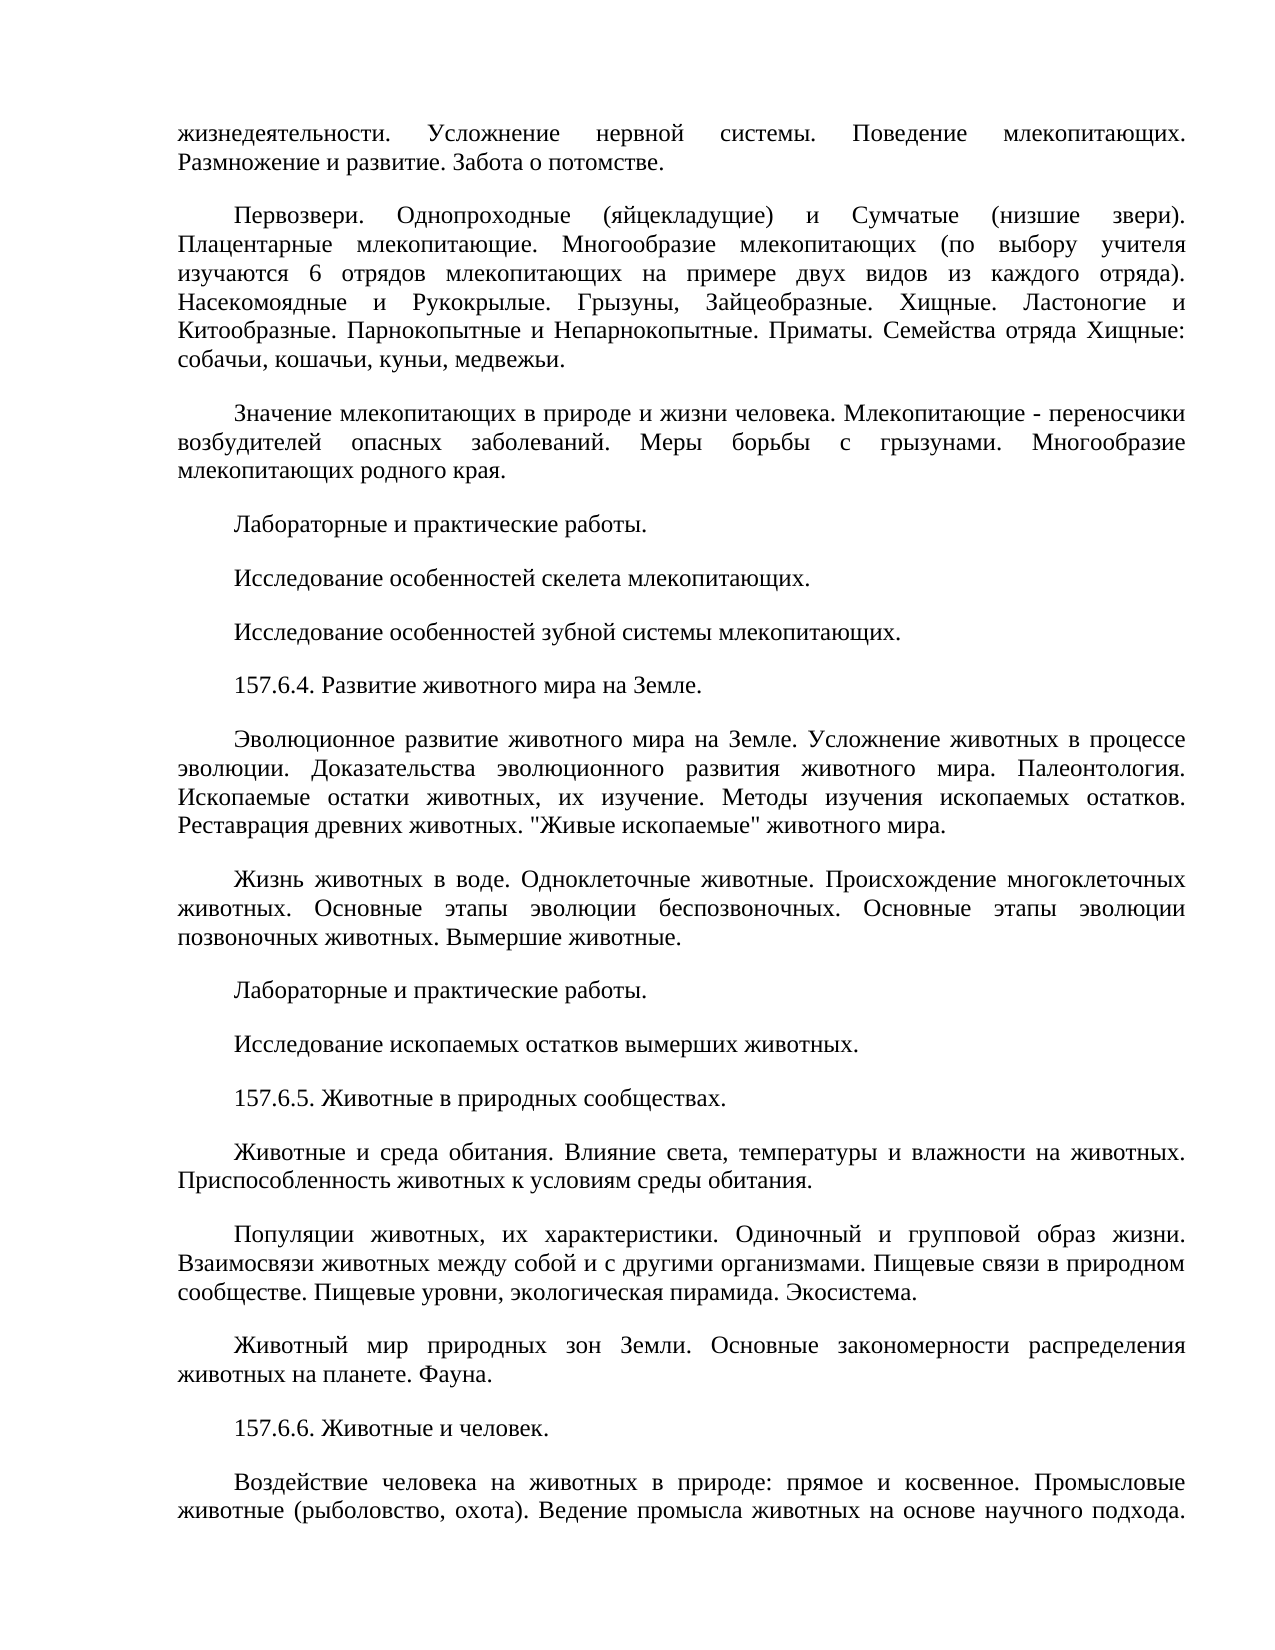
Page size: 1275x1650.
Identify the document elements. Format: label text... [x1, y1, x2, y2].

text Исследование ископаемых остатков вымерших животных. [177, 1029, 1186, 1058]
text Эволюционное развитие животного мира на Земле. Усложнение животных в процессе эволюции. Доказательства эволюционного развития животного мира. Палеонтология. Ископаемые остатки животных, их изучение. Методы изучения ископаемых остатков. Реставрация древних животных. "Живые ископаемые" животного мира. [177, 724, 1186, 839]
text Жизнь животных в воде. Одноклеточные животные. Происхождение многоклеточных животных. Основные этапы эволюции беспозвоночных. Основные этапы эволюции позвоночных животных. Вымершие животные. [177, 864, 1186, 951]
text Животный мир природных зон Земли. Основные закономерности распределения животных на планете. Фауна. [177, 1331, 1186, 1388]
text Первозвери. Однопроходные (яйцекладущие) и Сумчатые (низшие звери). Плацентарные млекопитающие. Многообразие млекопитающих (по выбору учителя изучаются 6 отрядов млекопитающих на примере двух видов из каждого отряда). Насекомоядные и Рукокрылые. Грызуны, Зайцеобразные. Хищные. Ластоногие и Китообразные. Парнокопытные и Непарнокопытные. Приматы. Семейства отряда Хищные: собачьи, кошачьи, куньи, медвежьи. [177, 201, 1186, 373]
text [177, 118, 1186, 176]
text Популяции животных, их характеристики. Одиночный и групповой образ жизни. Взаимосвязи животных между собой и с другими организмами. Пищевые связи в природном сообществе. Пищевые уровни, экологическая пирамида. Экосистема. [177, 1219, 1186, 1306]
text Значение млекопитающих в природе и жизни человека. Млекопитающие - переносчики возбудителей опасных заболеваний. Меры борьбы с грызунами. Многообразие млекопитающих родного края. [177, 398, 1186, 484]
text Исследование особенностей скелета млекопитающих. [177, 563, 1186, 592]
text Лабораторные и практические работы. [177, 509, 1186, 538]
text Животные и среда обитания. Влияние света, температуры и влажности на животных. Приспособленность животных к условиям среды обитания. [177, 1137, 1186, 1194]
text Лабораторные и практические работы. [177, 976, 1186, 1004]
text 157.6.6. Животные и человек. [177, 1413, 1186, 1442]
text Исследование особенностей зубной системы млекопитающих. [177, 617, 1186, 646]
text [177, 1467, 1186, 1524]
text 157.6.4. Развитие животного мира на Земле. [177, 671, 1186, 699]
text 157.6.5. Животные в природных сообществах. [177, 1083, 1186, 1112]
